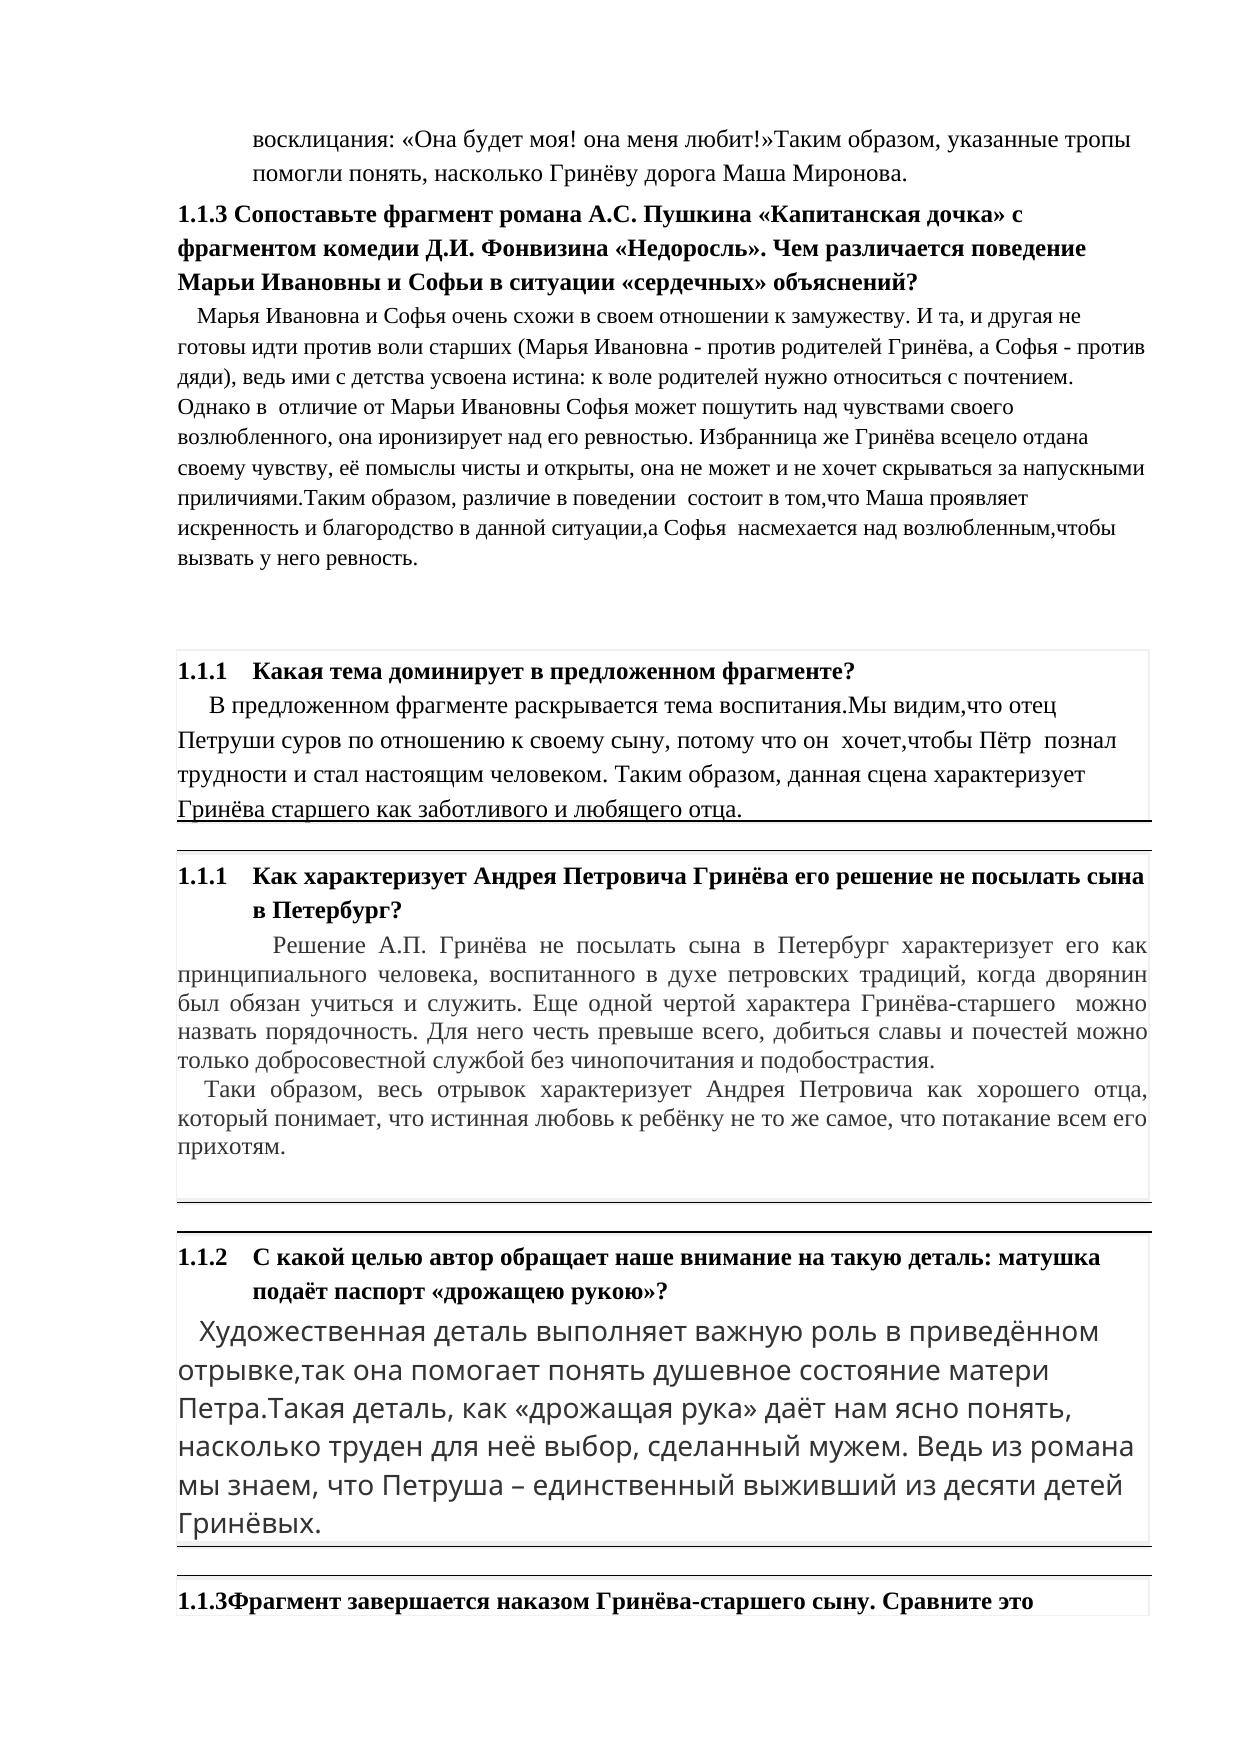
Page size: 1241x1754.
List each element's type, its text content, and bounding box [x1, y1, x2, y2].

text 1.1.3 Сопоставьте фрагмент романа А.С. Пушкина «Капитанская дочка» с фрагментом комедии Д.И. Фонвизина «Недоросль». Чем различается поведение Марьи Ивановны и Софьи в ситуации «сердечных» объяснений? [177, 193, 1152, 296]
text Марья Ивановна и Софья очень схожи в своем отношении к замужеству. И та, и другая не готовы идти против воли старших (Марья Ивановна - против родителей Гринёва, а Софья - против дяди), ведь ими с детства усвоена истина: к воле родителей нужно относиться с почтением. Однако в отличие от Марьи Ивановны Софья может пошутить над чувствами своего возлюбленного, она иронизирует над его ревностью. Избранница же Гринёва всецело отдана своему чувству, её помыслы чисты и открыты, она не может и не хочет скрываться за напускными приличиями.Таким образом, различие в поведении состоит в том,что Маша проявляет искренность и благородство в данной ситуации,а Софья насмехается над возлюбленным,чтобы вызвать у него ревность. [177, 302, 1152, 571]
table_header Как характеризует Андрея Петровича Гринёва его решение не посылать сына в Петербург? Решение А.П. Гринёва не посылать сына в Петербург характеризует его как принципиального человека, воспитанного в духе петровских традиций, когда дворянин был обязан учиться и служить. Еще одной чертой характера Гринёва-старшего можно назвать порядочность. Для него честь превыше всего, добиться славы и почестей можно только добросовестной службой без чинопочитания и подобострастия. Таки образом, весь отрывок характеризует Андрея Петровича как хорошего отца, который понимает, что истинная любовь к ребёнку не то же самое, что потакание всем его прихотям. [176, 850, 1150, 1205]
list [252, 118, 1152, 187]
table_header С какой целью автор обращает наше внимание на такую деталь: матушка подаёт паспорт «дрожащею рукою»? Художественная деталь выполняет важную роль в приведённом отрывке,так она помогает понять душевное состояние матери Петра.Такая деталь, как «дрожащая рука» даёт нам ясно понять, насколько труден для неё выбор, сделанный мужем. Ведь из романа мы знаем, что Петруша – единственный выживший из десяти детей Гринёвых. [176, 1232, 1150, 1549]
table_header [176, 1576, 1150, 1616]
